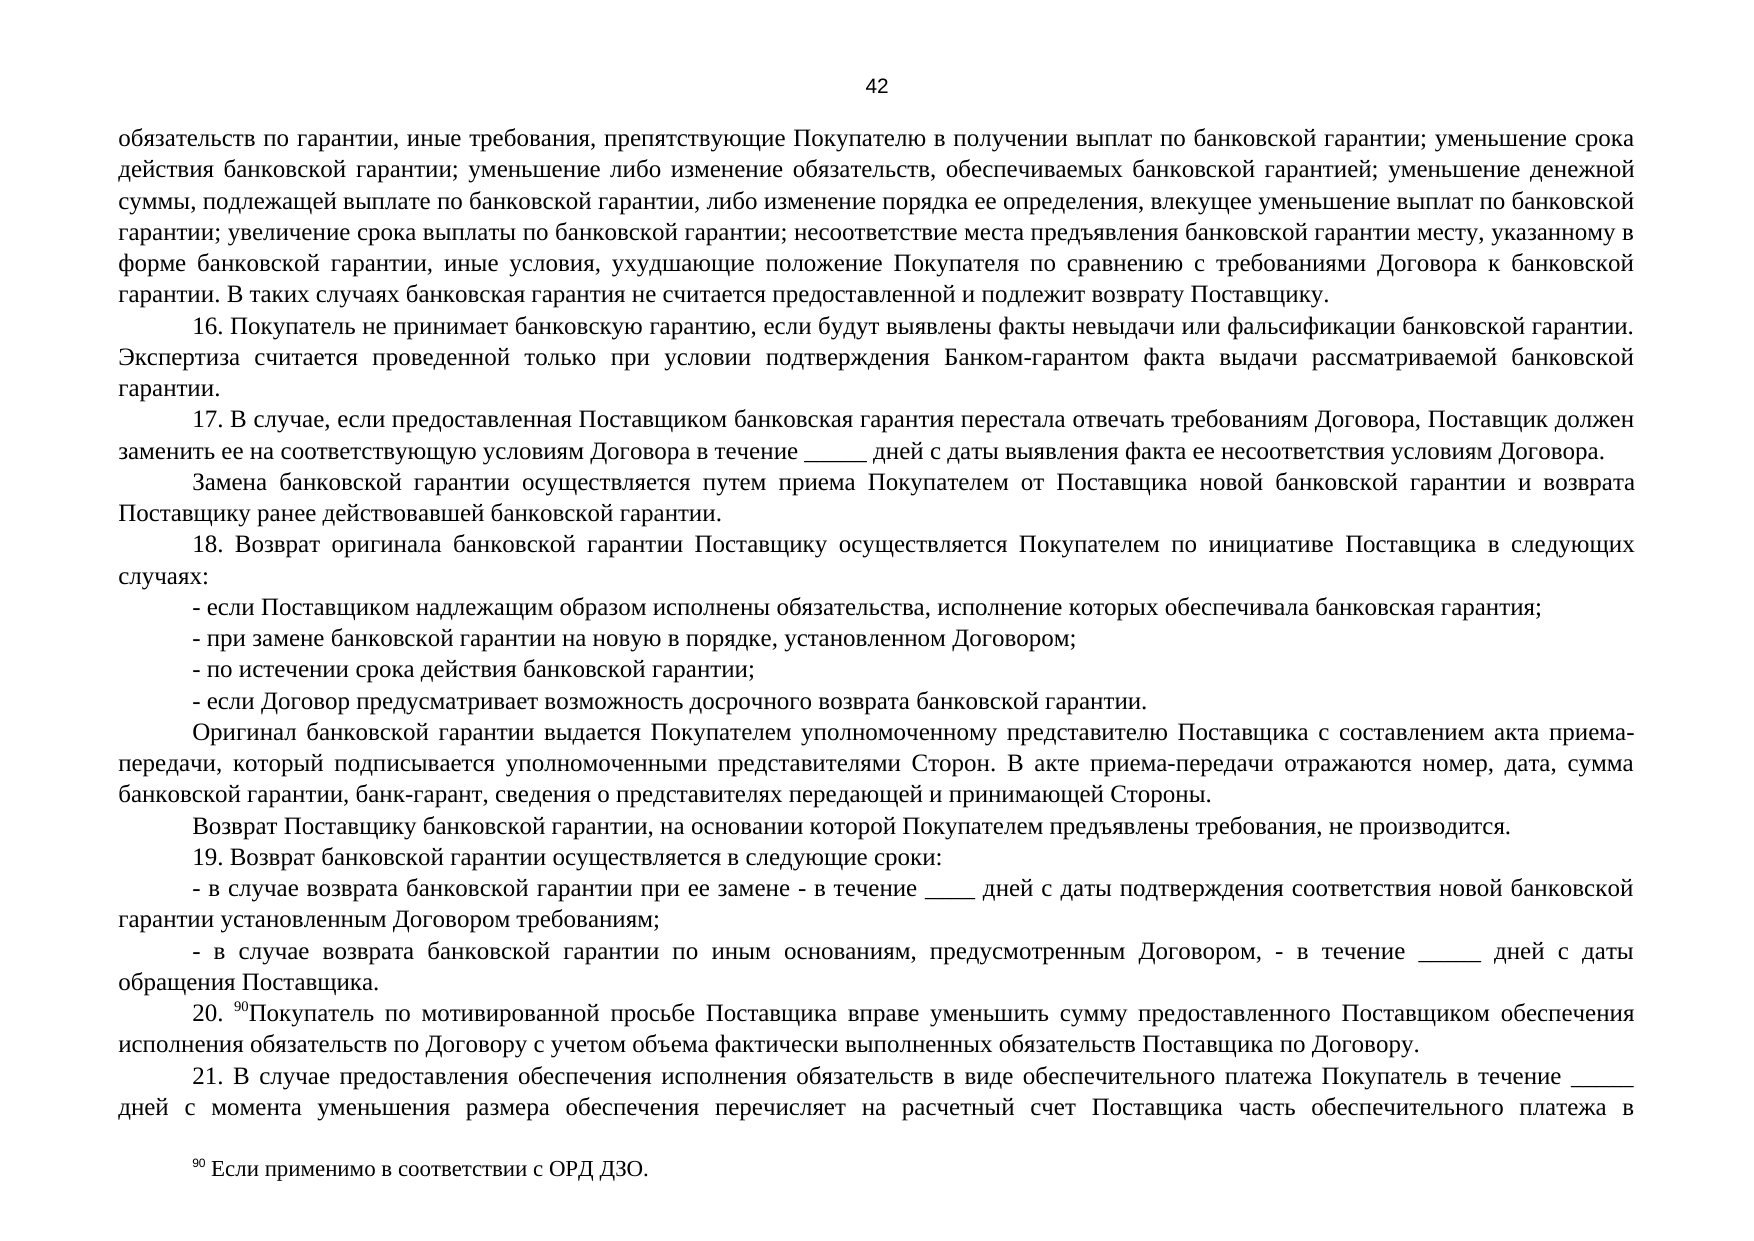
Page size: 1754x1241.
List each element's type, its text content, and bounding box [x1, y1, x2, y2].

list - в случае возврата банковской гарантии по иным основаниям, предусмотренным Договором, - в течение _____ дней с даты обращения Поставщика. [118, 934, 1636, 997]
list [118, 1059, 1636, 1122]
list - по истечении срока действия банковской гарантии; [118, 653, 1636, 684]
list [118, 122, 1636, 309]
list - если Договор предусматривает возможность досрочного возврата банковской гарантии. [118, 684, 1636, 715]
list Оригинал банковской гарантии выдается Покупателем уполномоченному представителю Поставщика с составлением акта приема-передачи, который подписывается уполномоченными представителями Сторон. В акте приема-передачи отражаются номер, дата, сумма банковской гарантии, банк-гарант, сведения о представителях передающей и принимающей Стороны. [118, 715, 1636, 809]
list Возврат Поставщику банковской гарантии, на основании которой Покупателем предъявлены требования, не производится. [118, 809, 1636, 840]
list 19. Возврат банковской гарантии осуществляется в следующие сроки: [118, 840, 1636, 872]
list 17. В случае, если предоставленная Поставщиком банковская гарантия перестала отвечать требованиям Договора, Поставщик должен заменить ее на соответствующую условиям Договора в течение _____ дней с даты выявления факта ее несоответствия условиям Договора. [118, 403, 1636, 465]
list Замена банковской гарантии осуществляется путем приема Покупателем от Поставщика новой банковской гарантии и возврата Поставщику ранее действовавшей банковской гарантии. [118, 465, 1636, 528]
list 20. Покупатель по мотивированной просьбе Поставщика вправе уменьшить сумму предоставленного Поставщиком обеспечения исполнения обязательств по Договору с учетом объема фактически выполненных обязательств Поставщика по Договору. [118, 997, 1636, 1059]
list - при замене банковской гарантии на новую в порядке, установленном Договором; [118, 622, 1636, 653]
list - в случае возврата банковской гарантии при ее замене - в течение ____ дней с даты подтверждения соответствия новой банковской гарантии установленным Договором требованиям; [118, 872, 1636, 934]
list 18. Возврат оригинала банковской гарантии Поставщику осуществляется Покупателем по инициативе Поставщика в следующих случаях: [118, 528, 1636, 590]
list - если Поставщиком надлежащим образом исполнены обязательства, исполнение которых обеспечивала банковская гарантия; [118, 590, 1636, 622]
list 16. Покупатель не принимает банковскую гарантию, если будут выявлены факты невыдачи или фальсификации банковской гарантии. Экспертиза считается проведенной только при условии подтверждения Банком-гарантом факта выдачи рассматриваемой банковской гарантии. [118, 309, 1636, 403]
